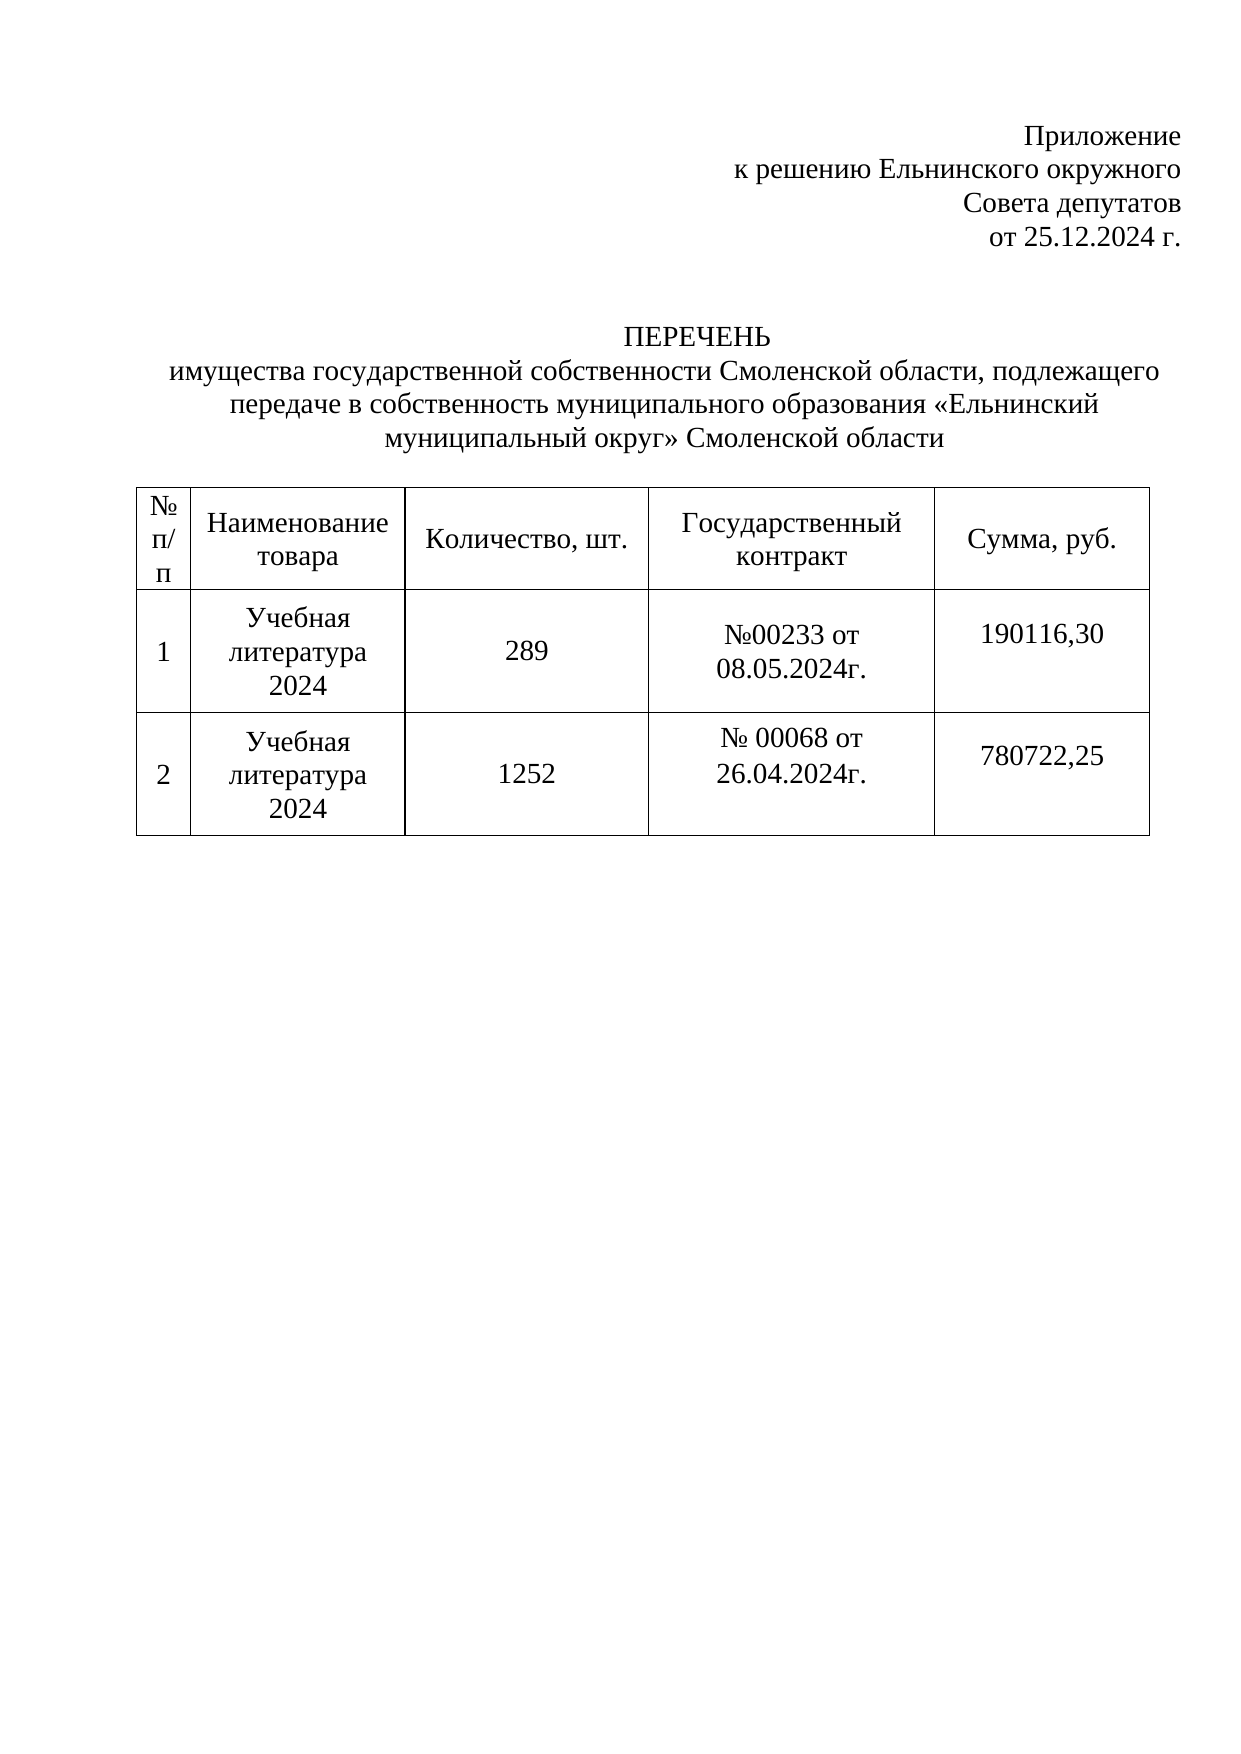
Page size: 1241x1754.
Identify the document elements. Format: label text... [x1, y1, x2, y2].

text Совета депутатов [148, 185, 1181, 219]
table_cell 1252 [406, 713, 648, 835]
text Приложение [148, 118, 1181, 152]
table_cell 1 [137, 590, 190, 712]
table_cell Учебная литература 2024 [191, 590, 404, 712]
table_cell 780722,25 [935, 713, 1149, 835]
text к решению Ельнинского окружного [148, 152, 1181, 185]
text от 25.12.2024 г. [148, 219, 1181, 252]
text имущества государственной собственности Смоленской области, подлежащего передаче в собственность муниципального образования «Ельнинский муниципальный округ» Смоленской области [148, 353, 1181, 453]
text ПЕРЕЧЕНЬ [148, 319, 1240, 353]
table_cell Учебная литература 2024 [191, 713, 404, 835]
table_header Наименование товара [191, 488, 404, 589]
table_header Количество, шт. [406, 488, 648, 589]
table_cell 190116,30 [935, 590, 1149, 712]
table_header Сумма, руб. [935, 488, 1149, 589]
table_cell №00233 от 08.05.2024г. [649, 590, 934, 712]
table_cell 2 [137, 713, 190, 835]
table_header № п/п [137, 488, 190, 589]
table_header Государственный контракт [649, 488, 934, 589]
table_cell № 00068 от 26.04.2024г. [649, 713, 934, 835]
table_cell 289 [406, 590, 648, 712]
